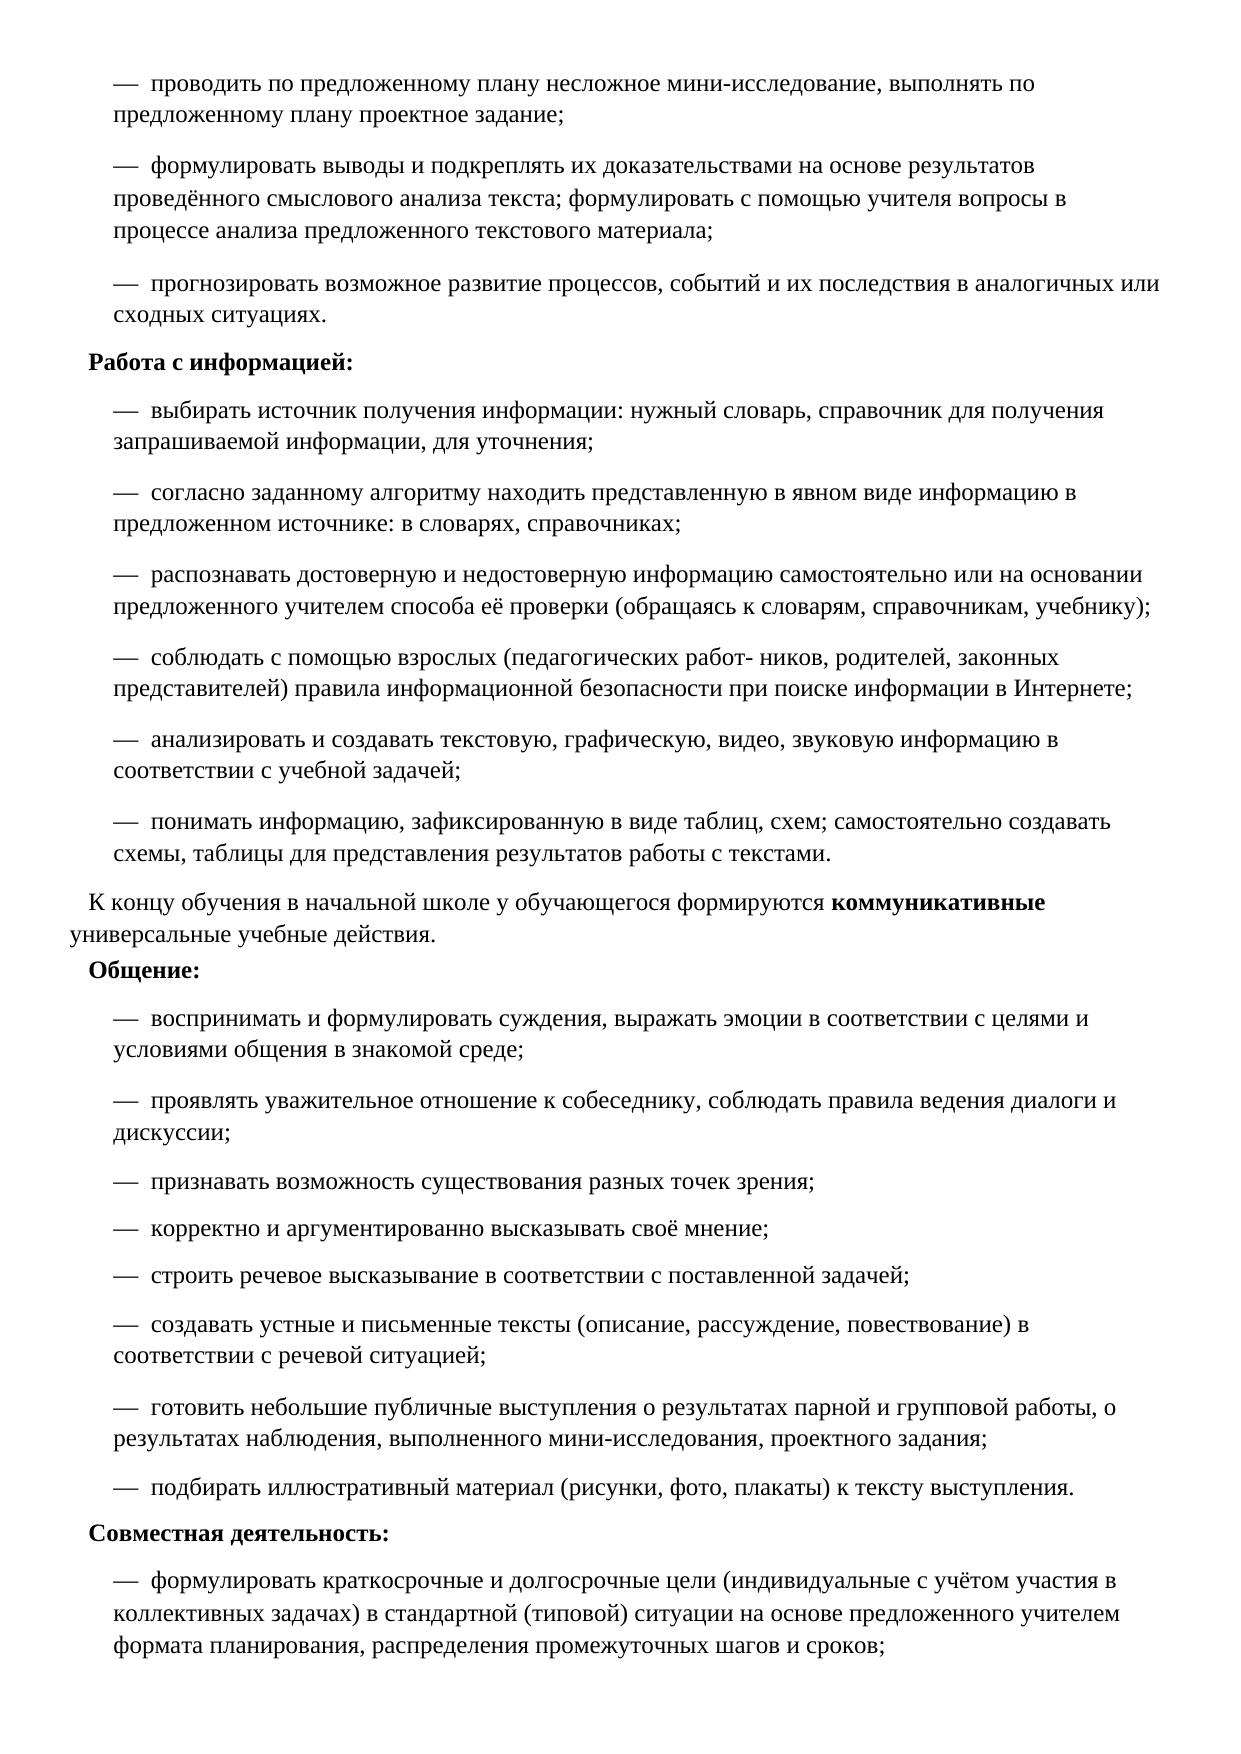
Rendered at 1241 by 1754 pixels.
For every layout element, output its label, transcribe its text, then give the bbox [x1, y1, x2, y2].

text — соблюдать с помощью взрослых (педагогических работ- ников, родителей, законных представителей) правила информационной безопасности при поиске информации в Интернете; [113, 642, 1148, 702]
text — строить речевое высказывание в соответствии с поставленной задачей; [113, 1262, 1163, 1289]
text — выбирать источник получения информации: нужный словарь, справочник для получения запрашиваемой информации, для уточнения; [113, 395, 1118, 455]
text — корректно и аргументированно высказывать своё мнение; [113, 1215, 1163, 1242]
text — проводить по предложенному плану несложное мини-исследование, выполнять по предложенному плану проектное задание; [113, 68, 1043, 128]
text — формулировать краткосрочные и долгосрочные цели (индивидуальные с учётом участия в коллективных задачах) в стандартной (типовой) ситуации на основе предложенного учителем формата планирования, распределения промежуточных шагов и сроков; [113, 1566, 1133, 1659]
text — согласно заданному алгоритму находить представленную в явном виде информацию в предложенном источнике: в словарях, справочниках; [113, 477, 1088, 537]
text Работа с информацией: [88, 349, 1163, 376]
text — распознавать достоверную и недостоверную информацию самостоятельно или на основании предложенного учителем способа её проверки (обращаясь к словарям, справочникам, учебнику); [113, 559, 1163, 619]
text — создавать устные и письменные тексты (описание, рассуждение, повествование) в соответствии с речевой ситуацией; [113, 1309, 1043, 1369]
text — анализировать и создавать текстовую, графическую, видео, звуковую информацию в соответствии с учебной задачей; [113, 724, 1073, 784]
text — прогнозировать возможное развитие процессов, событий и их последствия в аналогичных или сходных ситуациях. [113, 268, 1163, 328]
text — признавать возможность существования разных точек зрения; [113, 1168, 1163, 1195]
text — подбирать иллюстративный материал (рисунки, фото, плакаты) к тексту выступления. [113, 1474, 1163, 1501]
text — формулировать выводы и подкреплять их доказательствами на основе результатов проведённого смыслового анализа текста; формулировать с помощью учителя вопросы в процессе анализа предложенного текстового материала; [113, 151, 1073, 244]
text К концу обучения в начальной школе у обучающегося формируются коммуникативные универсальные учебные действия. [69, 887, 1058, 947]
text — воспринимать и формулировать суждения, выражать эмоции в соответствии с целями и условиями общения в знакомой среде; [113, 1003, 1103, 1063]
text Общение: [88, 957, 1163, 984]
text — готовить небольшие публичные выступления о результатах парной и групповой работы, о результатах наблюдения, выполненного мини-исследования, проектного задания; [113, 1392, 1118, 1452]
text Совместная деятельность: [88, 1520, 1163, 1547]
text — понимать информацию, зафиксированную в виде таблиц, схем; самостоятельно создавать схемы, таблицы для представления результатов работы с текстами. [113, 806, 1118, 866]
text — проявлять уважительное отношение к собеседнику, соблюдать правила ведения диалоги и дискуссии; [113, 1085, 1118, 1145]
